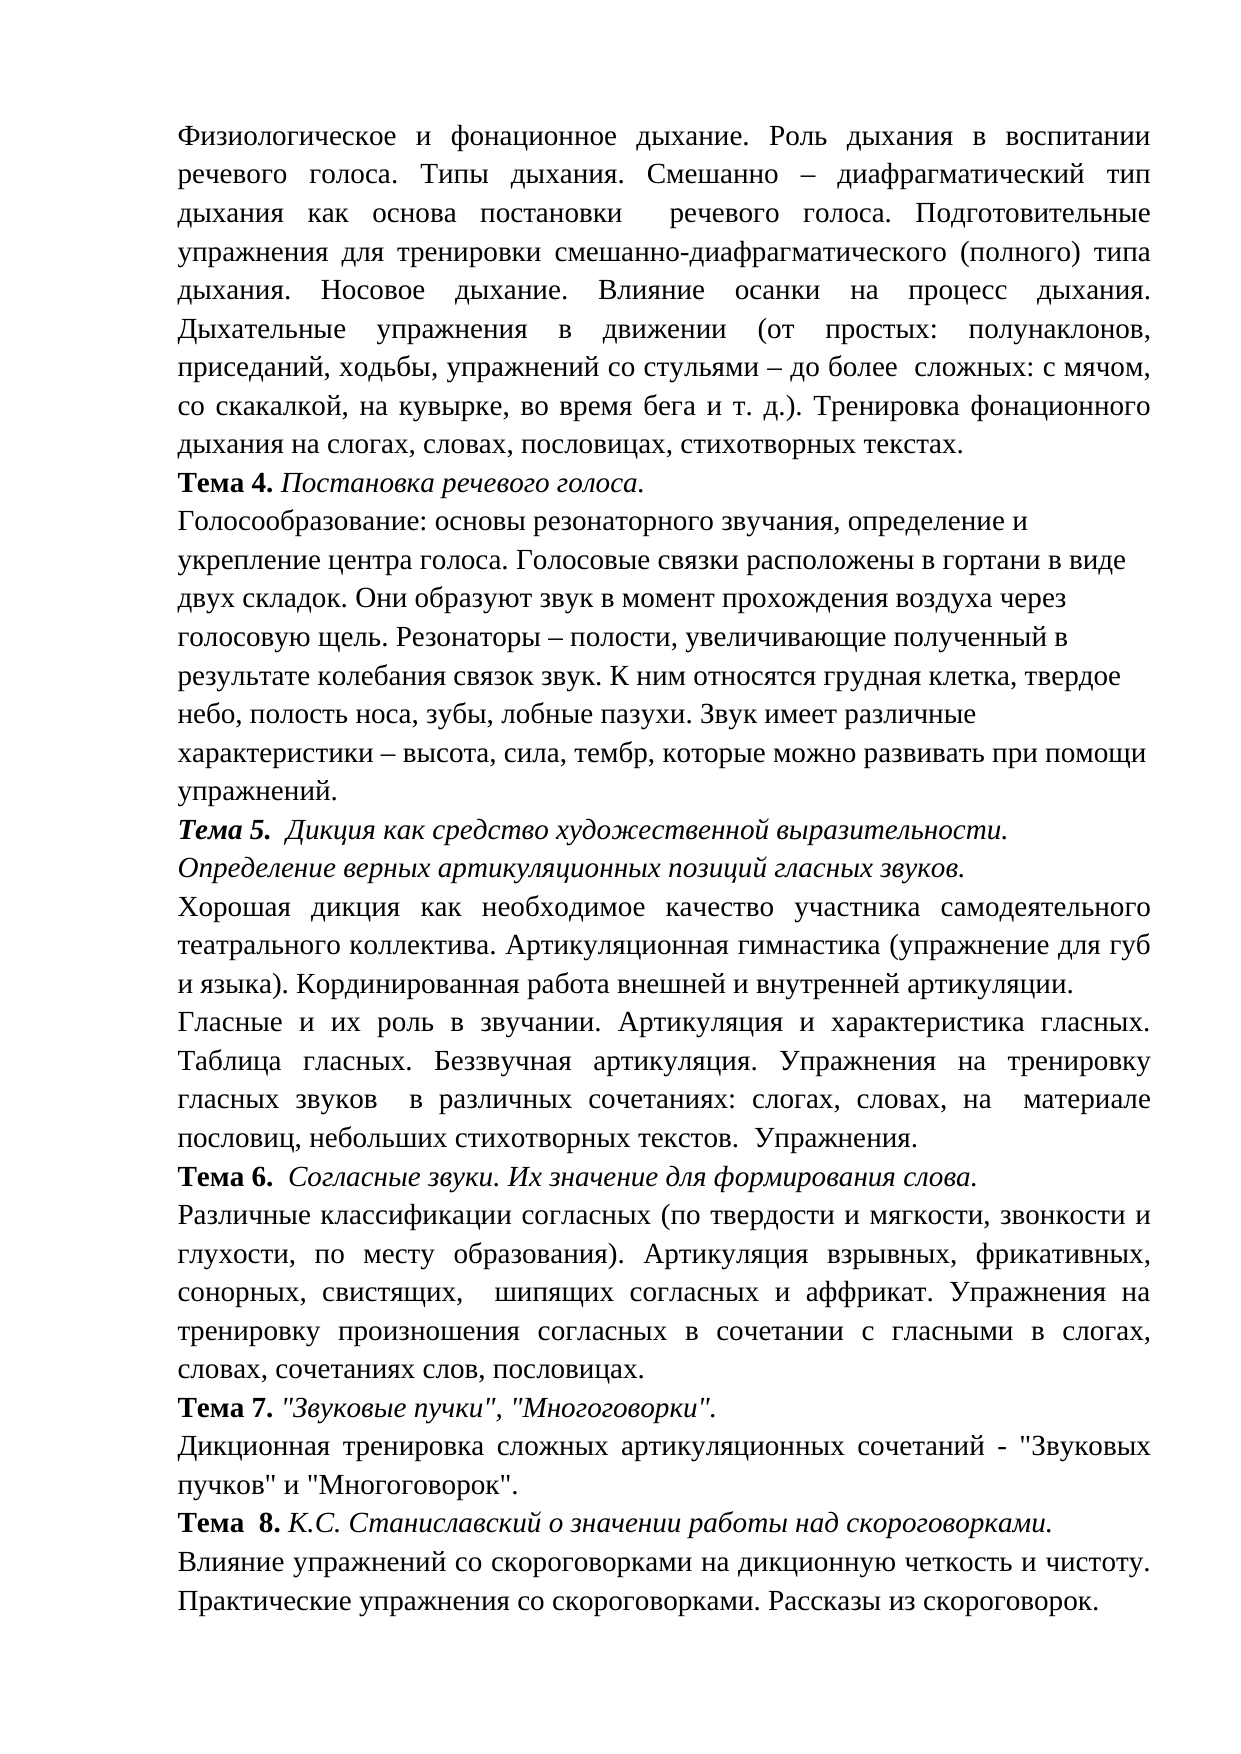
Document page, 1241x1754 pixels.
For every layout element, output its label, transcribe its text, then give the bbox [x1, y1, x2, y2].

text Тема 8. К.С. Станиславский о значении работы над скороговорками. [177, 1506, 1152, 1539]
text Голосообразование: основы резонаторного звучания, определение и укрепление центра голоса. Голосовые связки расположены в гортани в виде двух складок. Они образуют звук в момент прохождения воздуха через голосовую щель. Резонаторы – полости, увеличивающие полученный в результате колебания связок звук. К ним относятся грудная клетка, твердое небо, полость носа, зубы, лобные пазухи. Звук имеет различные характеристики – высота, сила, тембр, которые можно развивать при помощи упражнений. [177, 503, 1152, 807]
text Тема 4. Постановка речевого голоса. [177, 465, 1152, 498]
text Тема 5. Дикция как средство художественной выразительности. Определение верных артикуляционных позиций гласных звуков. [177, 812, 1152, 884]
text Влияние упражнений со скороговорками на дикционную четкость и чистоту. Практические упражнения со скороговорками. Рассказы из скороговорок. [177, 1544, 1152, 1616]
text Дикционная тренировка сложных артикуляционных сочетаний - "Звуковых пучков" и "Многоговорок". [177, 1428, 1152, 1501]
text Тема 7. "Звуковые пучки", "Многоговорки". [177, 1390, 1152, 1423]
text Гласные и их роль в звучании. Артикуляция и характеристика гласных. Таблица гласных. Беззвучная артикуляция. Упражнения на тренировку гласных звуков в различных сочетаниях: слогах, словах, на материале пословиц, небольших стихотворных текстов. Упражнения. [177, 1004, 1152, 1154]
text Физиологическое и фонационное дыхание. Роль дыхания в воспитании речевого голоса. Типы дыхания. Смешанно – диафрагматический тип дыхания как основа постановки речевого голоса. Подготовительные упражнения для тренировки смешанно-диафрагматического (полного) типа дыхания. Носовое дыхание. Влияние осанки на процесс дыхания. Дыхательные упражнения в движении (от простых: полунаклонов, приседаний, ходьбы, упражнений со стульями – до более сложных: с мячом, со скакалкой, на кувырке, во время бега и т. д.). Тренировка фонационного дыхания на слогах, словах, пословицах, стихотворных текстах. [177, 118, 1152, 460]
text Различные классификации согласных (по твердости и мягкости, звонкости и глухости, по месту образования). Артикуляция взрывных, фрикативных, сонорных, свистящих, шипящих согласных и аффрикат. Упражнения на тренировку произношения согласных в сочетании с гласными в слогах, словах, сочетаниях слов, пословицах. [177, 1197, 1152, 1385]
text Тема 6. Согласные звуки. Их значение для формирования слова. [177, 1159, 1152, 1192]
text Хорошая дикция как необходимое качество участника самодеятельного театрального коллектива. Артикуляционная гимнастика (упражнение для губ и языка). Кординированная работа внешней и внутренней артикуляции. [177, 889, 1152, 999]
